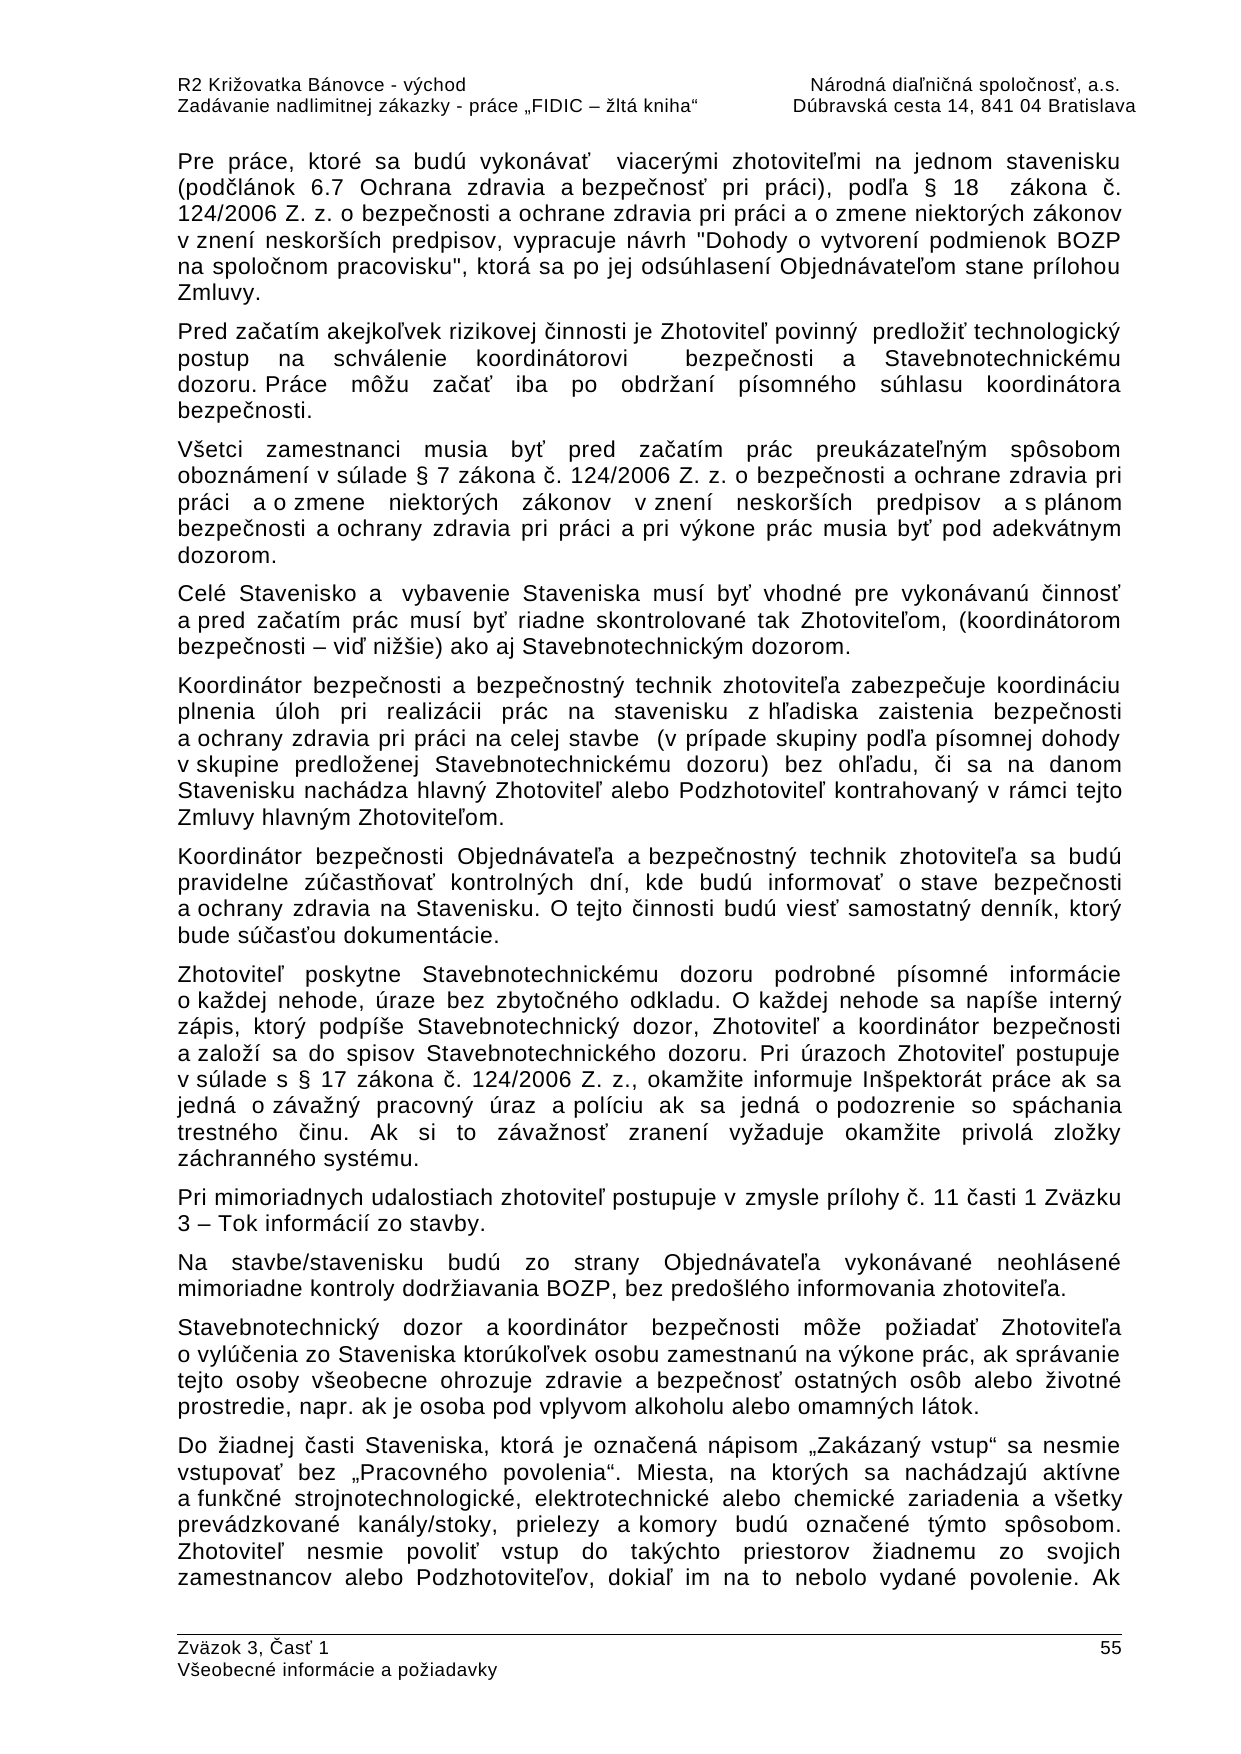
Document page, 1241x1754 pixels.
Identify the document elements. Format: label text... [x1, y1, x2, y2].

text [177, 1432, 1122, 1590]
text Koordinátor bezpečnosti Objednávateľa a bezpečnostný technik zhotoviteľa sa budú pravidelne zúčastňovať kontrolných dní, kde budú informovať o stave bezpečnosti a ochrany zdravia na Stavenisku. O tejto činnosti budú viesť samostatný denník, ktorý bude súčasťou dokumentácie. [177, 843, 1122, 948]
text Celé Stavenisko a vybavenie Staveniska musí byť vhodné pre vykonávanú činnosť a pred začatím prác musí byť riadne skontrolované tak Zhotoviteľom, (koordinátorom bezpečnosti – viď nižšie) ako aj Stavebnotechnickým dozorom. [177, 580, 1122, 659]
text Pred začatím akejkoľvek rizikovej činnosti je Zhotoviteľ povinný predložiť technologický postup na schválenie koordinátorovi bezpečnosti a Stavebnotechnickému dozoru. Práce môžu začať iba po obdržaní písomného súhlasu koordinátora bezpečnosti. [177, 318, 1122, 424]
text Stavebnotechnický dozor a koordinátor bezpečnosti môže požiadať Zhotoviteľa o vylúčenia zo Staveniska ktorúkoľvek osobu zamestnanú na výkone prác, ak správanie tejto osoby všeobecne ohrozuje zdravie a bezpečnosť ostatných osôb alebo životné prostredie, napr. ak je osoba pod vplyvom alkoholu alebo omamných látok. [177, 1314, 1122, 1420]
text Pre práce, ktoré sa budú vykonávať viacerými zhotoviteľmi na jednom stavenisku (podčlánok 6.7 Ochrana zdravia a bezpečnosť pri práci), podľa § 18 zákona č. 124/2006 Z. z. o bezpečnosti a ochrane zdravia pri práci a o zmene niektorých zákonov v znení neskorších predpisov, vypracuje návrh "Dohody o vytvorení podmienok BOZP na spoločnom pracovisku", ktorá sa po jej odsúhlasení Objednávateľom stane prílohou Zmluvy. [177, 148, 1122, 306]
text Všetci zamestnanci musia byť pred začatím prác preukázateľným spôsobom oboznámení v súlade § 7 zákona č. 124/2006 Z. z. o bezpečnosti a ochrane zdravia pri práci a o zmene niektorých zákonov v znení neskorších predpisov a s plánom bezpečnosti a ochrany zdravia pri práci a pri výkone prác musia byť pod adekvátnym dozorom. [177, 436, 1122, 568]
text Koordinátor bezpečnosti a bezpečnostný technik zhotoviteľa zabezpečuje koordináciu plnenia úloh pri realizácii prác na stavenisku z hľadiska zaistenia bezpečnosti a ochrany zdravia pri práci na celej stavbe (v prípade skupiny podľa písomnej dohody v skupine predloženej Stavebnotechnickému dozoru) bez ohľadu, či sa na danom Stavenisku nachádza hlavný Zhotoviteľ alebo Podzhotoviteľ kontrahovaný v rámci tejto Zmluvy hlavným Zhotoviteľom. [177, 672, 1122, 830]
text Zhotoviteľ poskytne Stavebnotechnickému dozoru podrobné písomné informácie o každej nehode, úraze bez zbytočného odkladu. O každej nehode sa napíše interný zápis, ktorý podpíše Stavebnotechnický dozor, Zhotoviteľ a koordinátor bezpečnosti a založí sa do spisov Stavebnotechnického dozoru. Pri úrazoch Zhotoviteľ postupuje v súlade s § 17 zákona č. 124/2006 Z. z., okamžite informuje Inšpektorát práce ak sa jedná o závažný pracovný úraz a políciu ak sa jedná o podozrenie so spáchania trestného činu. Ak si to závažnosť zranení vyžaduje okamžite privolá zložky záchranného systému. [177, 961, 1122, 1171]
text Pri mimoriadnych udalostiach zhotoviteľ postupuje v zmysle prílohy č. 11 časti 1 Zväzku 3 – Tok informácií zo stavby. [177, 1184, 1122, 1237]
text Na stavbe/stavenisku budú zo strany Objednávateľa vykonávané neohlásené mimoriadne kontroly dodržiavania BOZP, bez predošlého informovania zhotoviteľa. [177, 1249, 1122, 1302]
